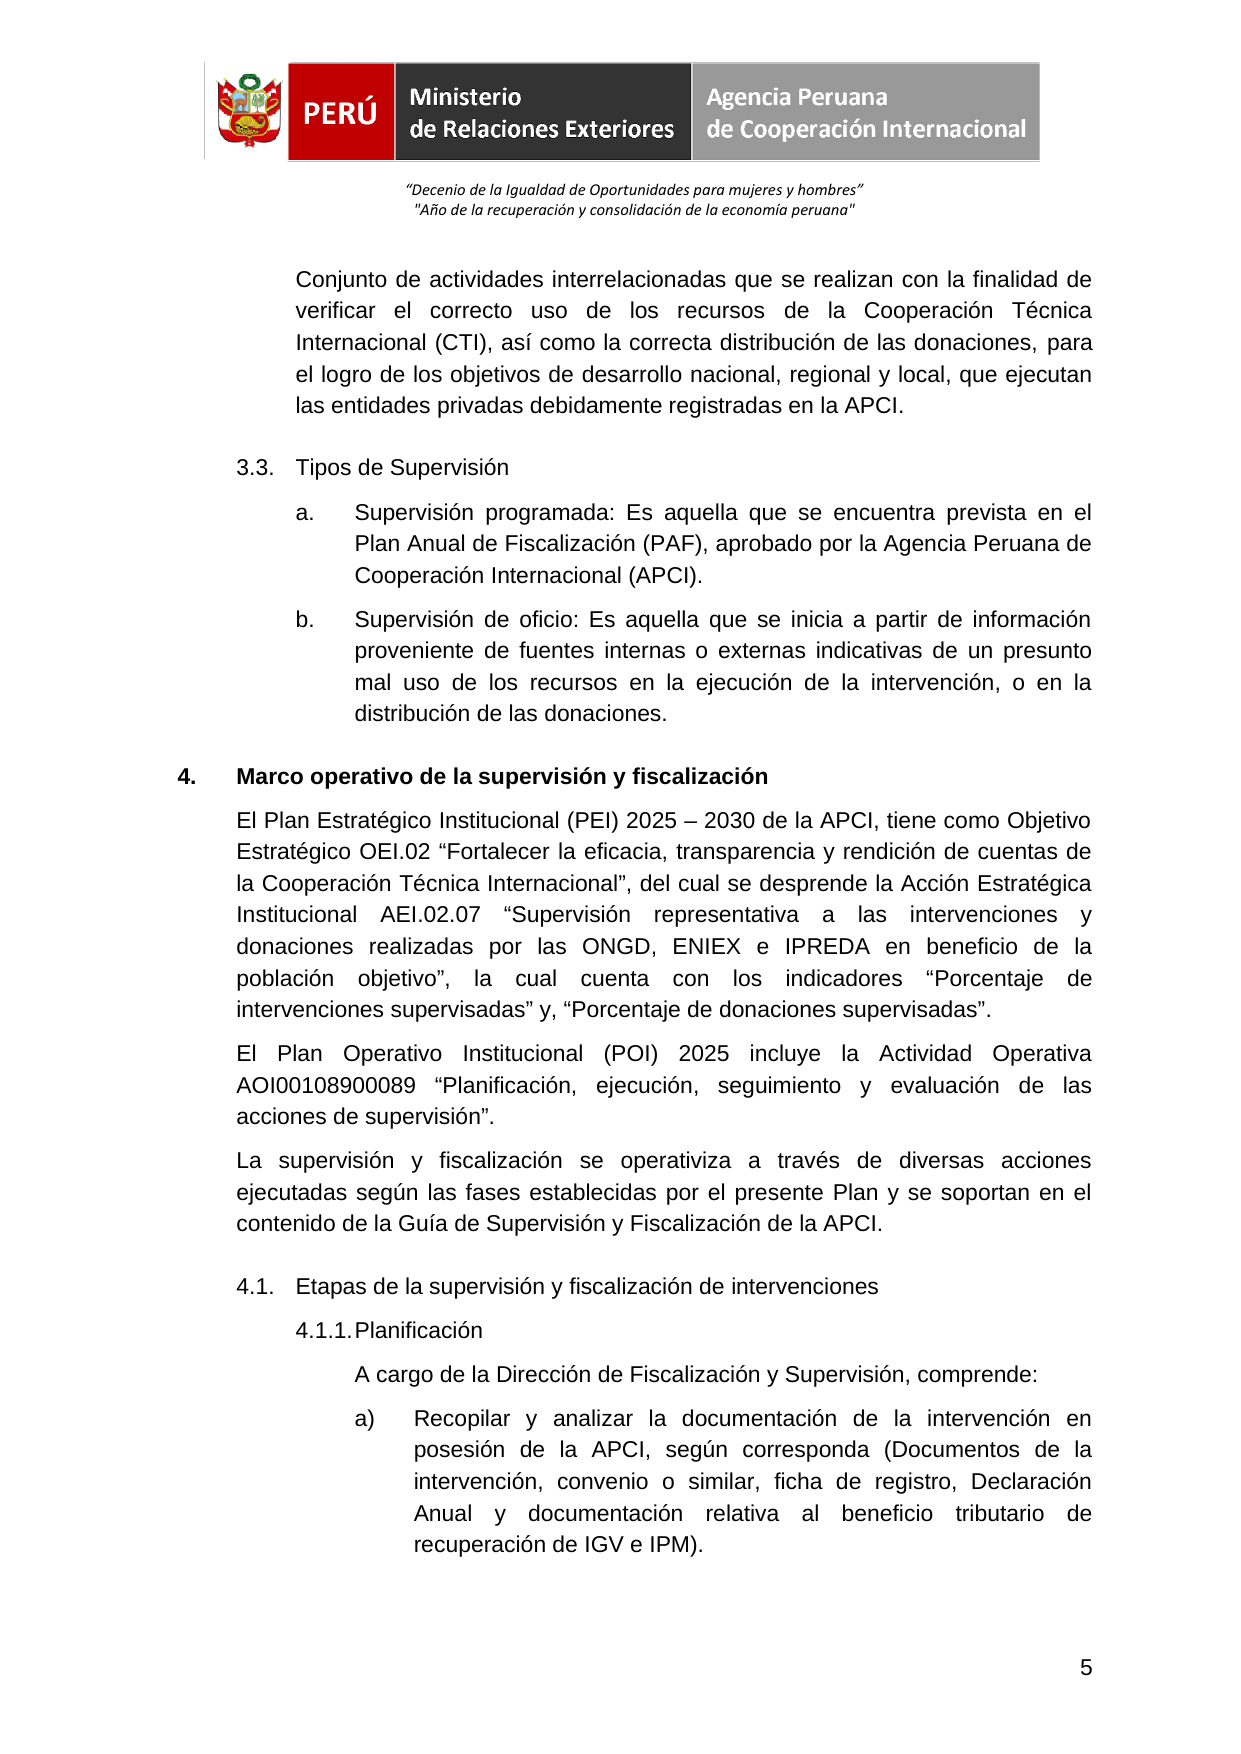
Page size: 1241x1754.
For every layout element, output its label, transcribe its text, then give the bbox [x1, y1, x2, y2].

list Marco operativo de la supervisión y fiscalización [177, 763, 1092, 789]
list Etapas de la supervisión y fiscalización de intervenciones [236, 1273, 1092, 1299]
picture [177, 41, 1040, 180]
list El Plan Estratégico Institucional (PEI) 2025 – 2030 de la APCI, tiene como Objetivo Estratégico OEI.02 “Fortalecer la eficacia, transparencia y rendición de cuentas de la Cooperación Técnica Internacional”, del cual se desprende la Acción Estratégica Institucional AEI.02.07 “Supervisión representativa a las intervenciones y donaciones realizadas por las ONGD, ENIEX e IPREDA en beneficio de la población objetivo”, la cual cuenta con los indicadores “Porcentaje de intervenciones supervisadas” y, “Porcentaje de donaciones supervisadas”. [236, 807, 1092, 1022]
list Planificación [295, 1317, 1092, 1343]
list Supervisión programada: Es aquella que se encuentra prevista en el Plan Anual de Fiscalización (PAF), aprobado por la Agencia Peruana de Cooperación Internacional (APCI). [295, 498, 1092, 588]
list Tipos de Supervisión [236, 454, 1092, 481]
list Supervisión de oficio: Es aquella que se inicia a partir de información proveniente de fuentes internas o externas indicativas de un presunto mal uso de los recursos en la ejecución de la intervención, o en la distribución de las donaciones. [295, 606, 1092, 727]
list La supervisión y fiscalización se operativiza a través de diversas acciones ejecutadas según las fases establecidas por el presente Plan y se soportan en el contenido de la Guía de Supervisión y Fiscalización de la APCI. [236, 1147, 1092, 1237]
text A cargo de la Dirección de Fiscalización y Supervisión, comprende: [354, 1361, 1092, 1387]
list El Plan Operativo Institucional (POI) 2025 incluye la Actividad Operativa AOI00108900089 “Planificación, ejecución, seguimiento y evaluación de las acciones de supervisión”. [236, 1040, 1092, 1129]
text Conjunto de actividades interrelacionadas que se realizan con la finalidad de verificar el correcto uso de los recursos de la Cooperación Técnica Internacional (CTI), así como la correcta distribución de las donaciones, para el logro de los objetivos de desarrollo nacional, regional y local, que ejecutan las entidades privadas debidamente registradas en la APCI. [295, 266, 1092, 418]
list Recopilar y analizar la documentación de la intervención en posesión de la APCI, según corresponda (Documentos de la intervención, convenio o similar, ficha de registro, Declaración Anual y documentación relativa al beneficio tributario de recuperación de IGV e IPM). [354, 1405, 1092, 1557]
